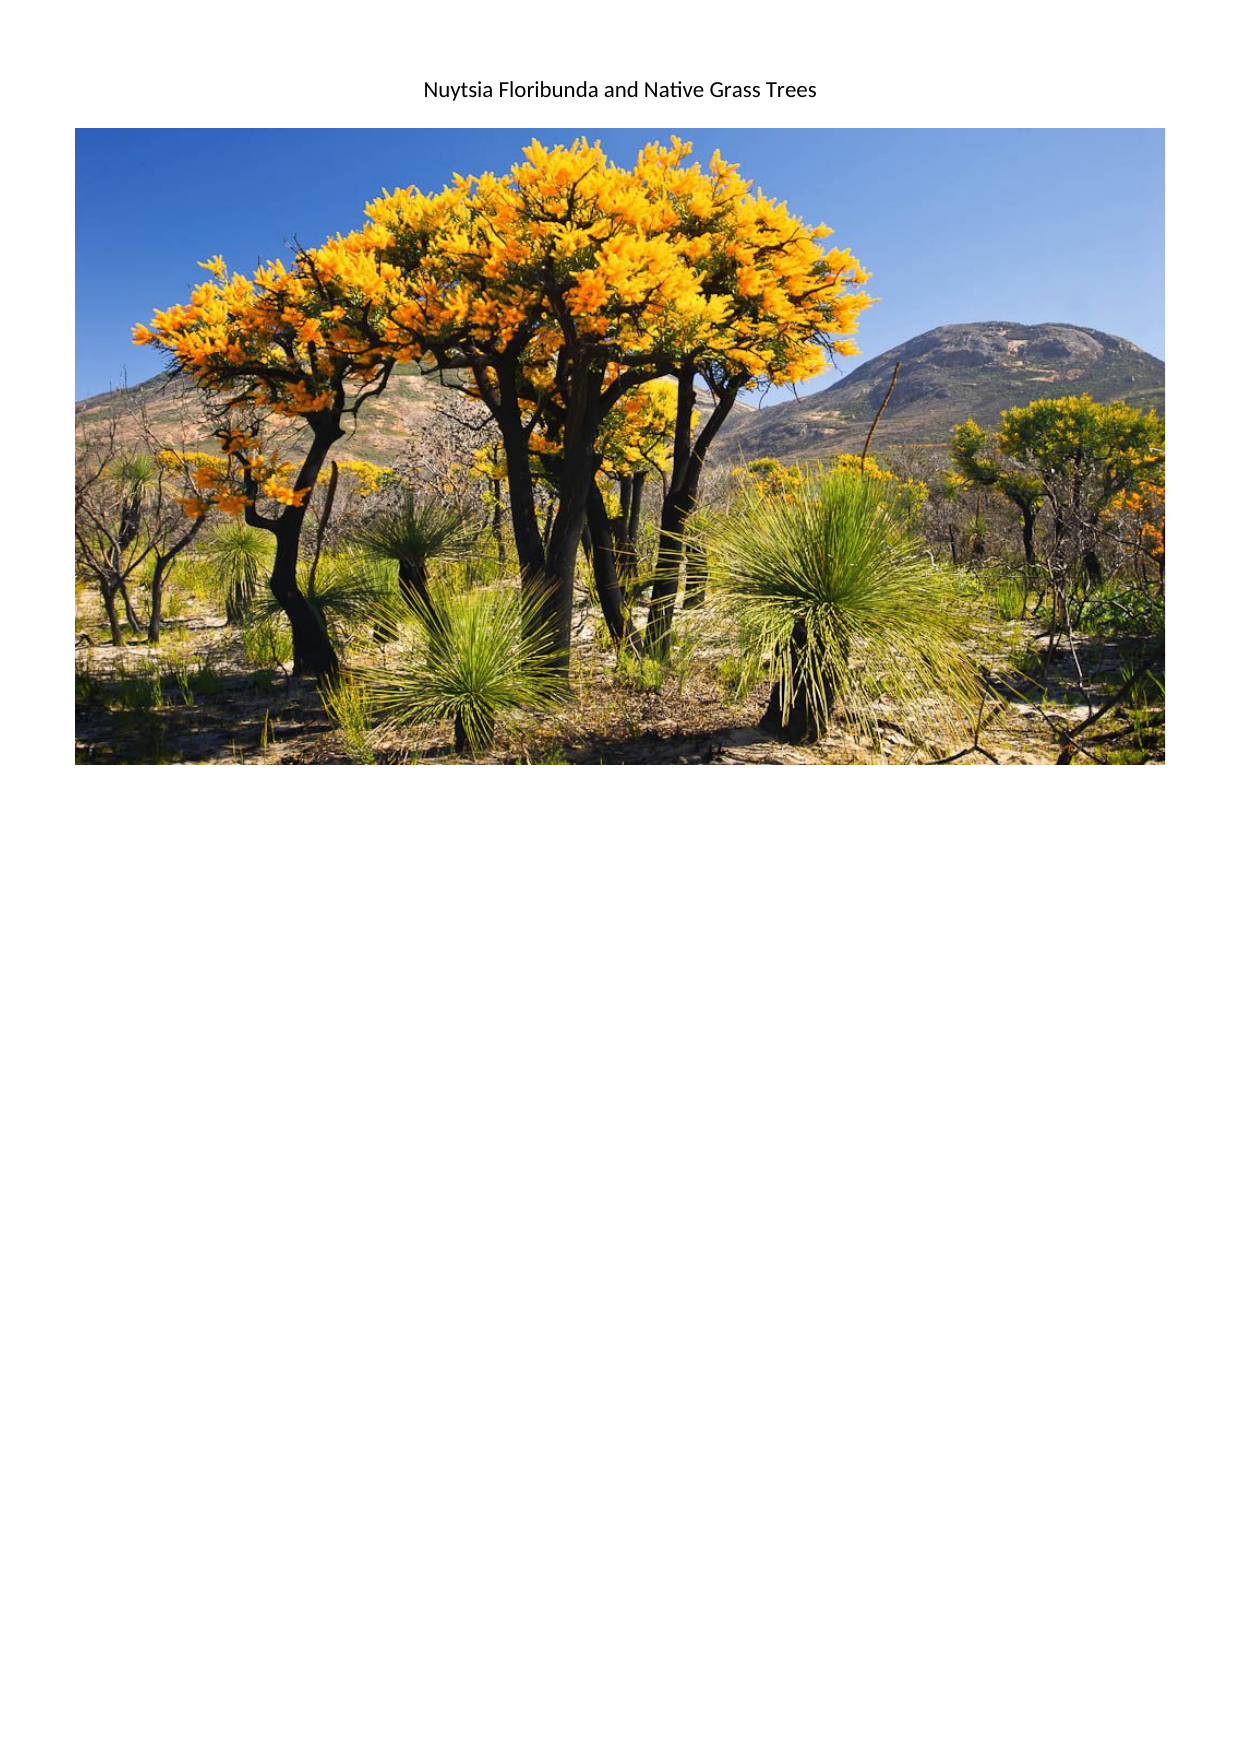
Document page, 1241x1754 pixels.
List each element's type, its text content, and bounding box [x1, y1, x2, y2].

text Nuytsia Floribunda and Native Grass Trees [75, 75, 1165, 103]
picture [75, 128, 1166, 765]
